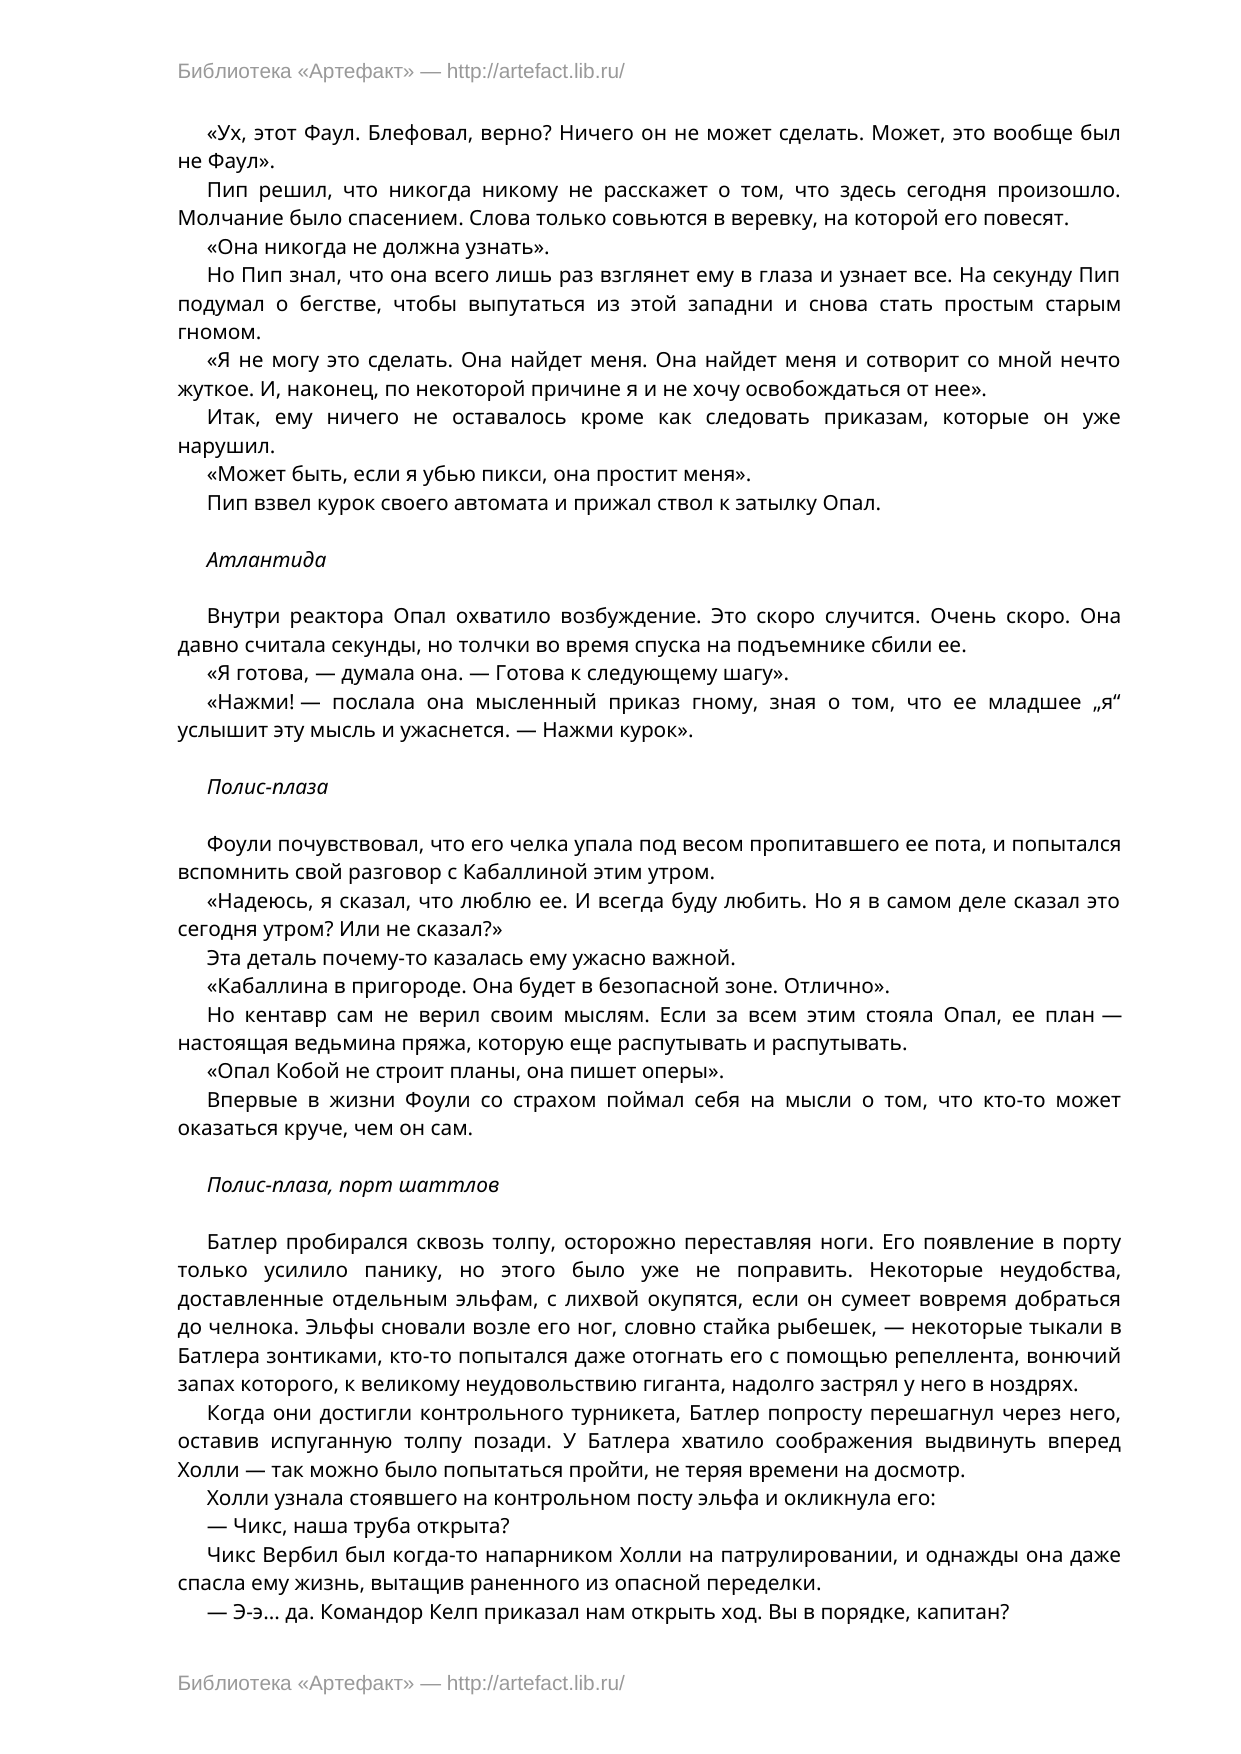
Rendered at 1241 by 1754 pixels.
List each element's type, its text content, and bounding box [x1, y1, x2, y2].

text Внутри реактора Опал охватило возбуждение. Это скоро случится. Очень скоро. Она давно считала секунды, но толчки во время спуска на подъемнике сбили ее. [177, 602, 1122, 658]
text «Она никогда не должна узнать». [177, 232, 1122, 260]
text Эта деталь почему-то казалась ему ужасно важной. [177, 943, 1122, 971]
text «Нажми! — послала она мысленный приказ гному, зная о том, что ее младшее „я“ услышит эту мысль и ужаснется. — Нажми курок». [177, 687, 1122, 744]
text Впервые в жизни Фоули со страхом поймал себя на мысли о том, что кто-то может оказаться круче, чем он сам. [177, 1085, 1122, 1142]
text Пип взвел курок своего автомата и прижал ствол к затылку Опал. [177, 488, 1122, 516]
text Итак, ему ничего не оставалось кроме как следовать приказам, которые он уже нарушил. [177, 402, 1122, 459]
text Атлантида [177, 545, 1122, 573]
text — Э-э... да. Командор Келп приказал нам открыть ход. Вы в порядке, капитан? [177, 1597, 1122, 1625]
text Полис-плаза [177, 772, 1122, 801]
text — Чикс, наша труба открыта? [177, 1512, 1122, 1540]
text Но кентавр сам не верил своим мыслям. Если за всем этим стояла Опал, ее план — настоящая ведьмина пряжа, которую еще распутывать и распутывать. [177, 1000, 1122, 1057]
text Когда они достигли контрольного турникета, Батлер попросту перешагнул через него, оставив испуганную толпу позади. У Батлера хватило соображения выдвинуть вперед Холли — так можно было попытаться пройти, не теряя времени на досмотр. [177, 1398, 1122, 1483]
text «Надеюсь, я сказал, что люблю ее. И всегда буду любить. Но я в самом деле сказал это сегодня утром? Или не сказал?» [177, 886, 1122, 943]
text Чикс Вербил был когда-то напарником Холли на патрулировании, и однажды она даже спасла ему жизнь, вытащив раненного из опасной переделки. [177, 1540, 1122, 1597]
text «Опал Кобой не строит планы, она пишет оперы». [177, 1057, 1122, 1085]
text Холли узнала стоявшего на контрольном посту эльфа и окликнула его: [177, 1483, 1122, 1512]
text «Ух, этот Фаул. Блефовал, верно? Ничего он не может сделать. Может, это вообще был не Фаул». [177, 118, 1122, 175]
text «Может быть, если я убью пикси, она простит меня». [177, 459, 1122, 488]
text Пип решил, что никогда никому не расскажет о том, что здесь сегодня произошло. Молчание было спасением. Слова только совьются в веревку, на которой его повесят. [177, 175, 1122, 232]
text Фоули почувствовал, что его челка упала под весом пропитавшего ее пота, и попытался вспомнить свой разговор с Кабаллиной этим утром. [177, 829, 1122, 886]
text «Я не могу это сделать. Она найдет меня. Она найдет меня и сотворит со мной нечто жуткое. И, наконец, по некоторой причине я и не хочу освобождаться от нее». [177, 346, 1122, 402]
text «Я готова, — думала она. — Готова к следующему шагу». [177, 658, 1122, 687]
text Но Пип знал, что она всего лишь раз взглянет ему в глаза и узнает все. На секунду Пип подумал о бегстве, чтобы выпутаться из этой западни и снова стать простым старым гномом. [177, 260, 1122, 346]
text Батлер пробирался сквозь толпу, осторожно переставляя ноги. Его появление в порту только усилило панику, но этого было уже не поправить. Некоторые неудобства, доставленные отдельным эльфам, с лихвой окупятся, если он сумеет вовремя добраться до челнока. Эльфы сновали возле его ног, словно стайка рыбешек, — некоторые тыкали в Батлера зонтиками, кто-то попытался даже отогнать его с помощью репеллента, вонючий запах которого, к великому неудовольствию гиганта, надолго застрял у него в ноздрях. [177, 1227, 1122, 1398]
text «Кабаллина в пригороде. Она будет в безопасной зоне. Отлично». [177, 971, 1122, 1000]
text Полис-плаза, порт шаттлов [177, 1170, 1122, 1199]
